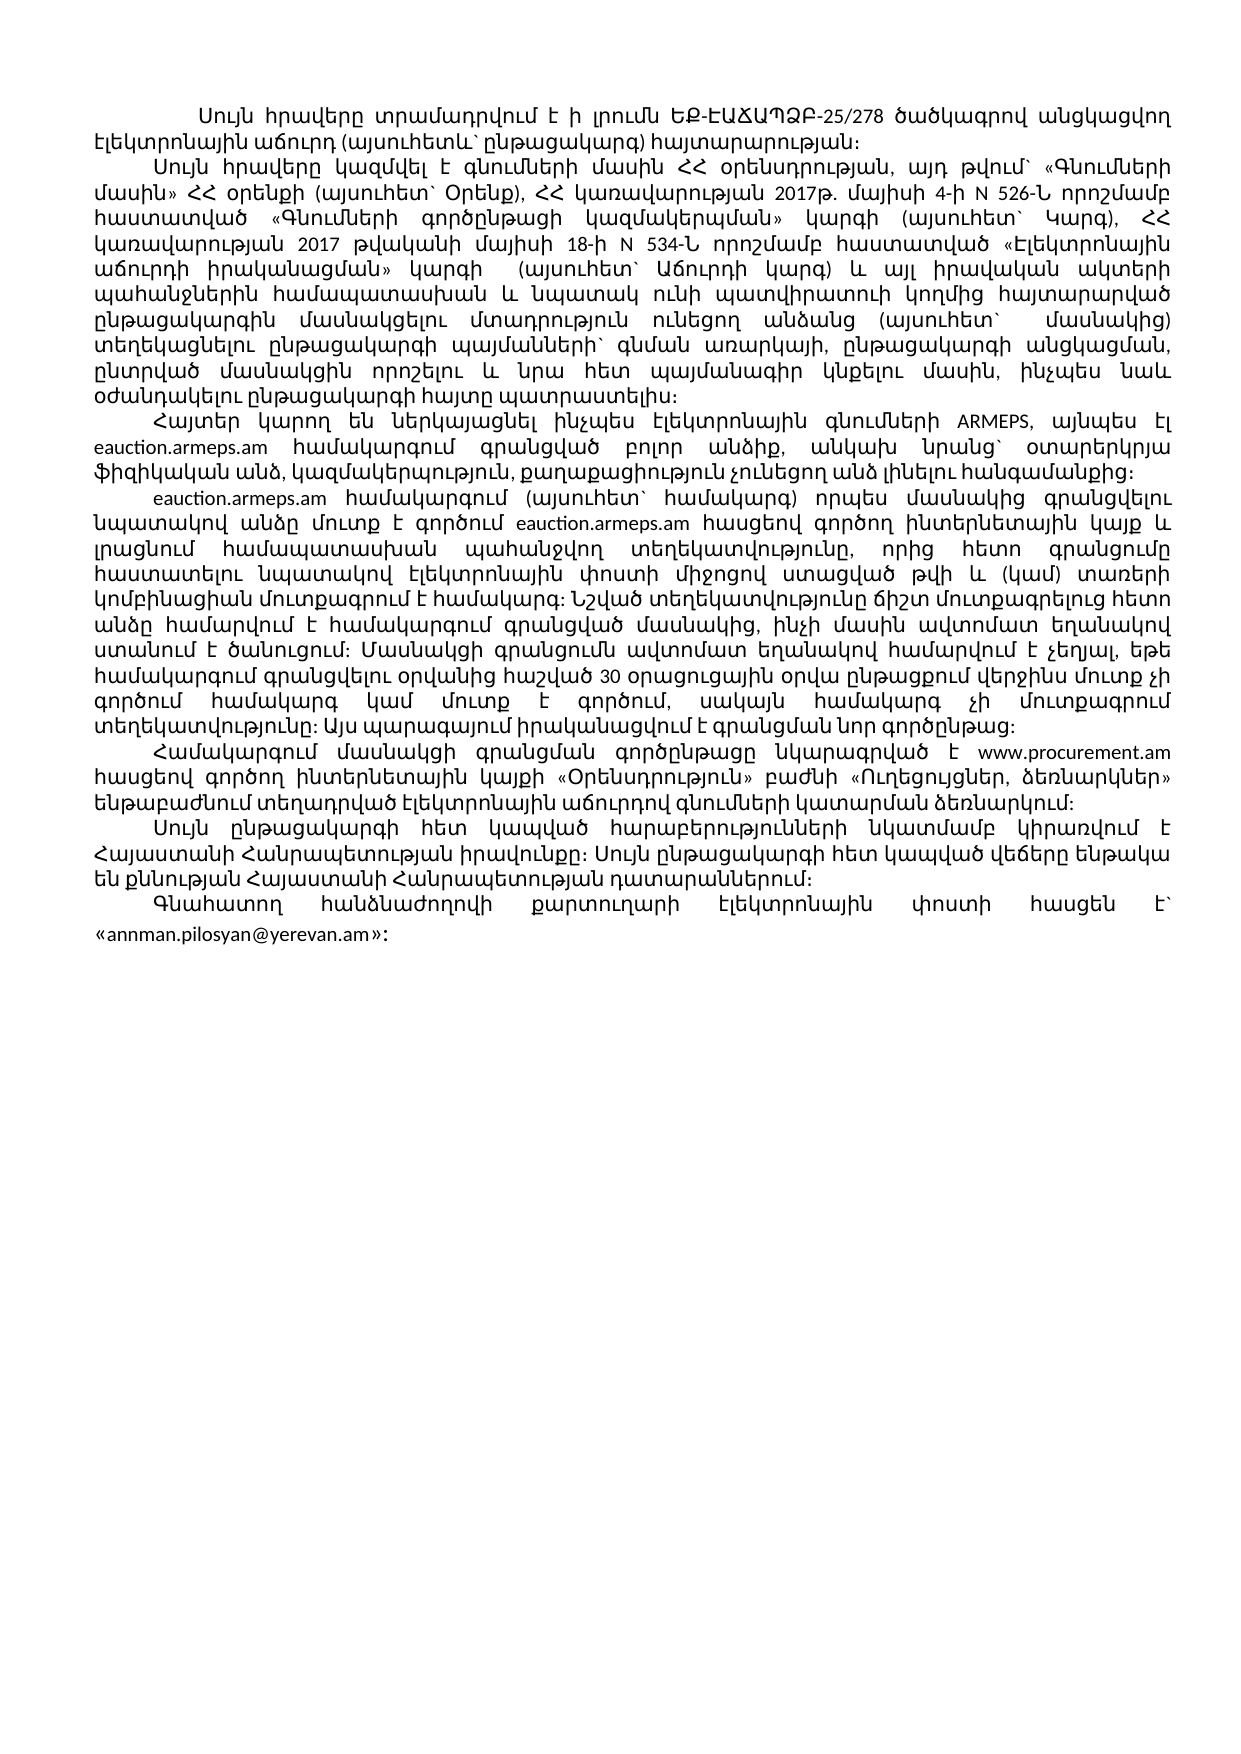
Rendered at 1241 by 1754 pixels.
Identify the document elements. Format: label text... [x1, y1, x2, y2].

text Հայտեր կարող են ներկայացնել ինչպես էլեկտրոնային գնումների ARMEPS, այնպես էլ eauction.armeps.am համակարգում գրանցված բոլոր անձիք, անկախ նրանց` օտարերկրյա ֆիզիկական անձ, կազմակերպություն, քաղաքացիություն չունեցող անձ լինելու հանգամանքից։ [94, 409, 1171, 485]
text Սույն հրավերը տրամադրվում է ի լրումն ԵՔ-ԷԱՃԱՊՁԲ-25/278 ծածկագրով անցկացվող էլեկտրոնային աճուրդ (այսուհետև` ընթացակարգ) հայտարարության։ [94, 104, 1171, 154]
text Սույն ընթացակարգի հետ կապված հարաբերությունների նկատմամբ կիրառվում է Հայաստանի Հանրապետության իրավունքը։ Սույն ընթացակարգի հետ կապված վեճերը ենթակա են քննության Հայաստանի Հանրապետության դատարաններում։ [94, 815, 1171, 892]
text Գնահատող հանձնաժողովի քարտուղարի էլեկտրոնային փոստի հասցեն է` «annman.pilosyan@yerevan.am»: [94, 892, 1171, 948]
text Սույն հրավերը կազմվել է գնումների մասին ՀՀ օրենսդրության, այդ թվում` «Գնումների մասին» ՀՀ օրենքի (այսուհետ` Օրենք), ՀՀ կառավարության 2017թ. մայիսի 4-ի N 526-Ն որոշմամբ հաստատված «Գնումների գործընթացի կազմակերպման» կարգի (այսուհետ` Կարգ), ՀՀ կառավարության 2017 թվականի մայիսի 18-ի N 534-Ն որոշմամբ հաստատված «Էլեկտրոնային աճուրդի իրականացման» կարգի (այսուհետ` Աճուրդի կարգ) և այլ իրավական ակտերի պահանջներին համապատասխան և նպատակ ունի պատվիրատուի կողմից հայտարարված ընթացակարգին մասնակցելու մտադրություն ունեցող անձանց (այսուհետ` մասնակից) տեղեկացնելու ընթացակարգի պայմանների` գնման առարկայի, ընթացակարգի անցկացման, ընտրված մասնակցին որոշելու և նրա հետ պայմանագիր կնքելու մասին, ինչպես նաև օժանդակելու ընթացակարգի հայտը պատրաստելիս։ [94, 154, 1171, 409]
text Համակարգում մասնակցի գրանցման գործընթացը նկարագրված է www.procurement.am հասցեով գործող ինտերնետային կայքի «Օրենսդրություն» բաժնի «Ուղեցույցներ, ձեռնարկներ» ենթաբաժնում տեղադրված էլեկտրոնային աճուրդով գնումների կատարման ձեռնարկում: [94, 739, 1171, 815]
text eauction.armeps.am համակարգում (այսուհետ` համակարգ) որպես մասնակից գրանցվելու նպատակով անձը մուտք է գործում eauction.armeps.am հասցեով գործող ինտերնետային կայք և լրացնում համապատասխան պահանջվող տեղեկատվությունը, որից հետո գրանցումը հաստատելու նպատակով էլեկտրոնային փոստի միջոցով ստացված թվի և (կամ) տառերի կոմբինացիան մուտքագրում է համակարգ: Նշված տեղեկատվությունը ճիշտ մուտքագրելուց հետո անձը համարվում է համակարգում գրանցված մասնակից, ինչի մասին ավտոմատ եղանակով ստանում է ծանուցում: Մասնակցի գրանցումն ավտոմատ եղանակով համարվում է չեղյալ, եթե համակարգում գրանցվելու օրվանից հաշված 30 օրացուցային օրվա ընթացքում վերջինս մուտք չի գործում համակարգ կամ մուտք է գործում, սակայն համակարգ չի մուտքագրում տեղեկատվությունը: Այս պարագայում իրականացվում է գրանցման նոր գործընթաց: [94, 485, 1171, 739]
